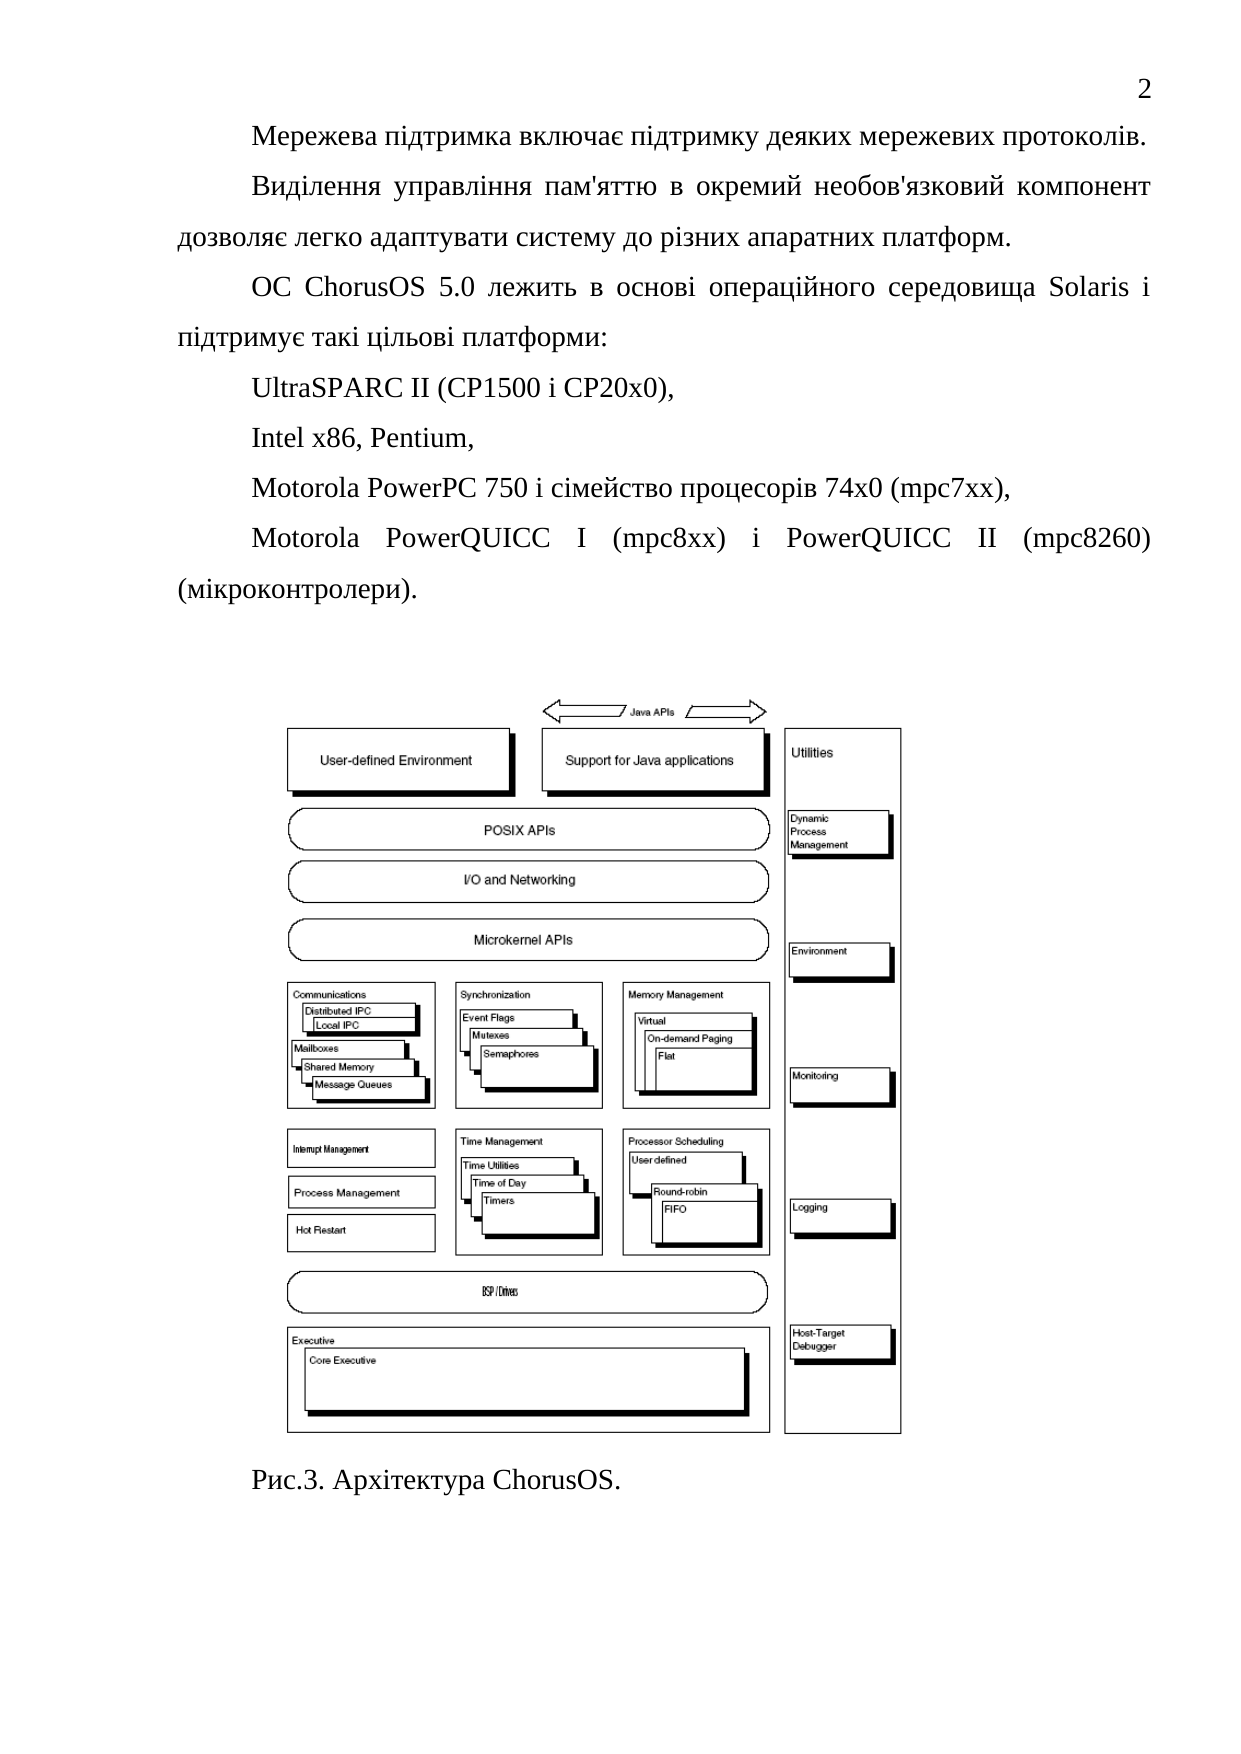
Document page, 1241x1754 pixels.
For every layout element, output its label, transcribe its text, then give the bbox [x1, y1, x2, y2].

text Motorola PowerQUICC I (mpc8xx) і PowerQUICC II (mpc8260) (мікроконтролери). [177, 521, 1152, 604]
text Мережева підтримка включає підтримку деяких мережевих протоколів. [177, 118, 1152, 152]
text Motorola PowerPC 750 і сімейство процесорів 74x0 (mpc7xx), [177, 470, 1152, 504]
picture [251, 671, 920, 1445]
text ОС ChorusOS 5.0 лежить в основі операційного середовища Solaris і підтримує такі цільові платформи: [177, 269, 1152, 353]
text UltraSPARC II (CP1500 і CP20x0), [177, 370, 1152, 403]
text Виділення управління пам'яттю в окремий необов'язковий компонент дозволяє легко адаптувати систему до різних апаратних платформ. [177, 168, 1152, 252]
text Intel x86, Pentium, [177, 420, 1152, 453]
text Рис.3. Архітектура ChorusOS. [177, 1462, 1152, 1495]
